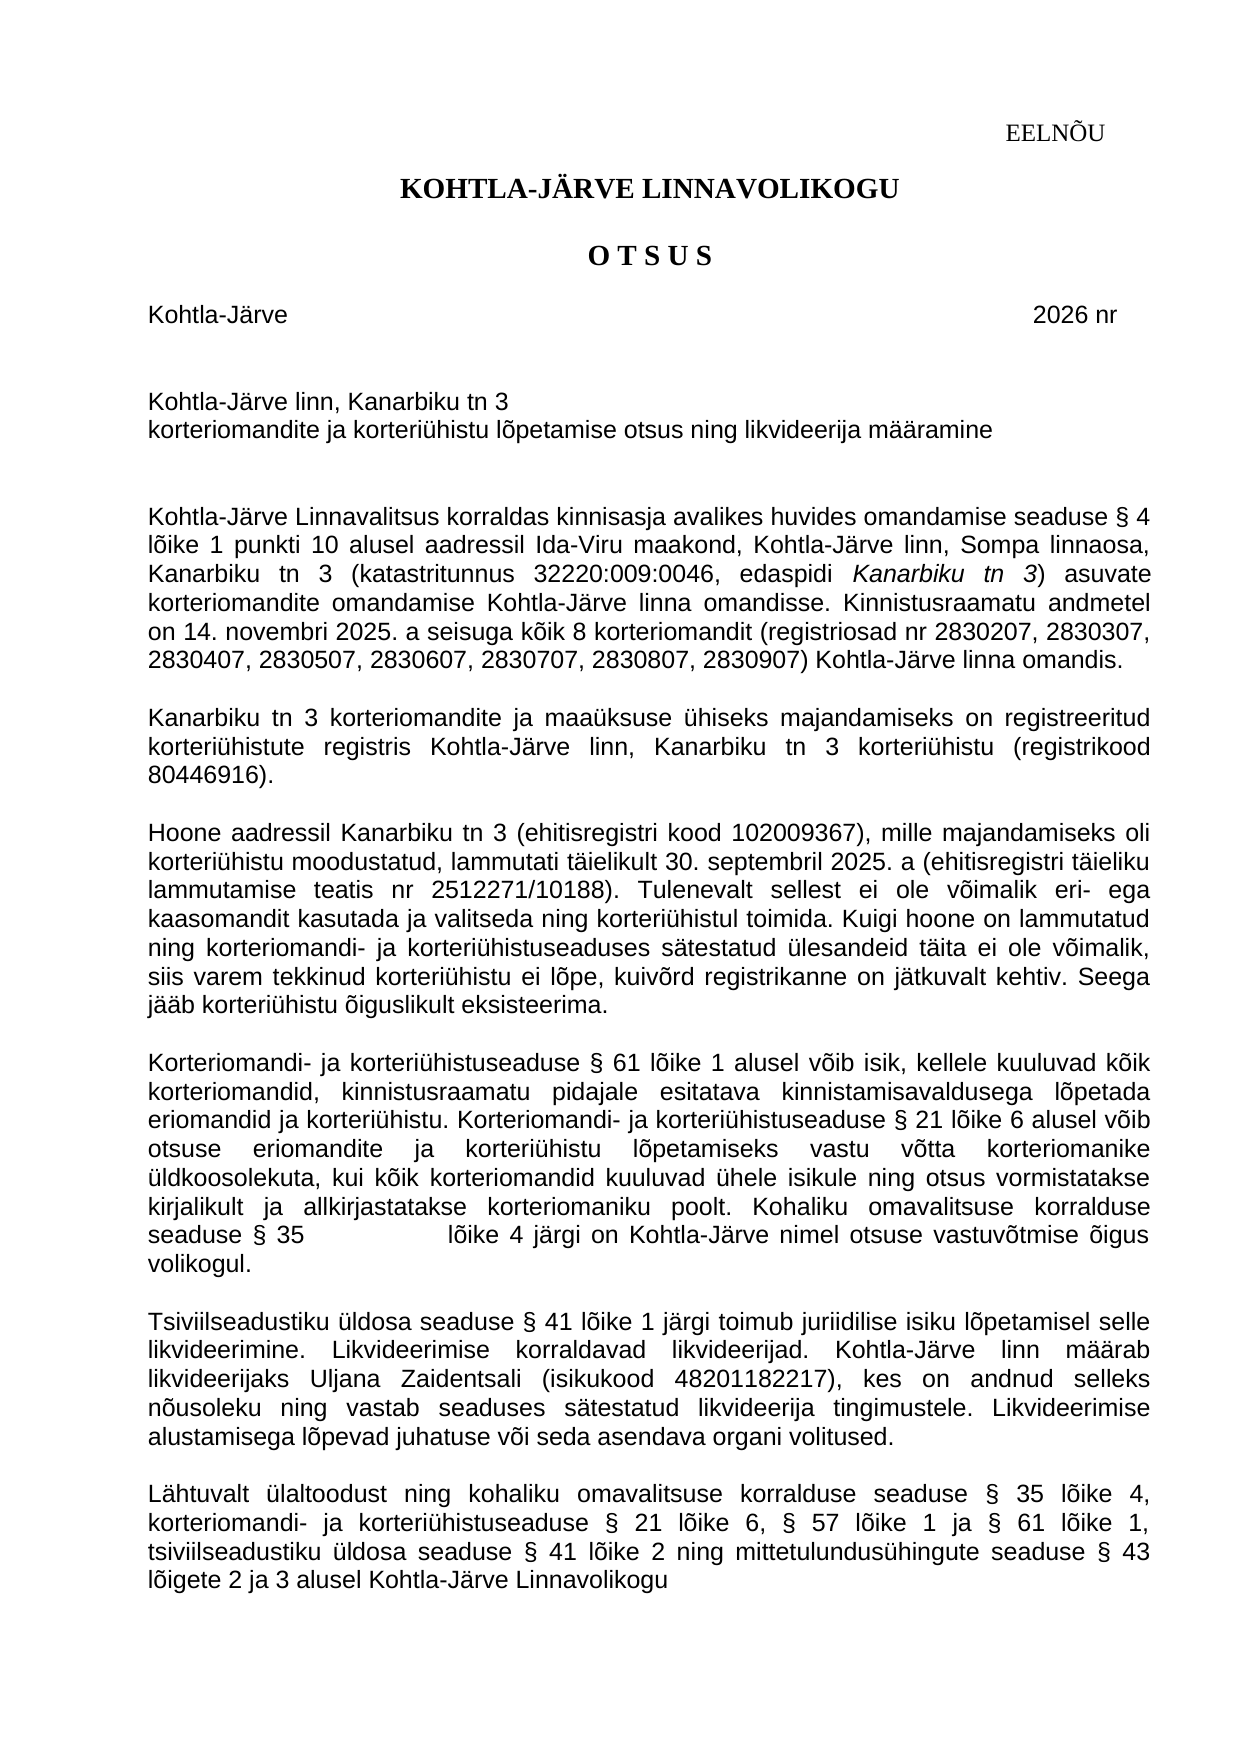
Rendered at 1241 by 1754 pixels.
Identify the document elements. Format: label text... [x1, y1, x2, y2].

text Kohtla-Järve linn, Kanarbiku tn 3 [148, 387, 1152, 415]
text Korteriomandi- ja korteriühistuseaduse § 61 lõike 1 alusel võib isik, kellele kuuluvad kõik korteriomandid, kinnistusraamatu pidajale esitatava kinnistamisavaldusega lõpetada eriomandid ja korteriühistu. Korteriomandi- ja korteriühistuseaduse § 21 lõike 6 alusel võib otsuse eriomandite ja korteriühistu lõpetamiseks vastu võtta korteriomanike üldkoosolekuta, kui kõik korteriomandid kuuluvad ühele isikule ning otsus vormistatakse kirjalikult ja allkirjastatakse korteriomaniku poolt. Kohaliku omavalitsuse korralduse seaduse § 35 lõike 4 järgi on Kohtla-Järve nimel otsuse vastuvõtmise õigus volikogul. [148, 1048, 1152, 1278]
text Kohtla-Järve 2026 nr [148, 300, 1152, 329]
text Lähtuvalt ülaltoodust ning kohaliku omavalitsuse korralduse seaduse § 35 lõike 4, korteriomandi- ja korteriühistuseaduse § 21 lõike 6, § 57 lõike 1 ja § 61 lõike 1, tsiviilseadustiku üldosa seaduse § 41 lõike 2 ning mittetulundusühingute seaduse § 43 lõigete 2 ja 3 alusel Kohtla-Järve Linnavolikogu [148, 1479, 1152, 1594]
text EELNÕU [148, 118, 1152, 147]
subtitle KOHTLA-JÄRVE LINNAVOLIKOGU [148, 171, 1152, 204]
text Hoone aadressil Kanarbiku tn 3 (ehitisregistri kood 102009367), mille majandamiseks oli korteriühistu moodustatud, lammutati täielikult 30. septembril 2025. a (ehitisregistri täieliku lammutamise teatis nr 2512271/10188). Tulenevalt sellest ei ole võimalik eri- ega kaasomandit kasutada ja valitseda ning korteriühistul toimida. Kuigi hoone on lammutatud ning korteriomandi- ja korteriühistuseaduses sätestatud ülesandeid täita ei ole võimalik, siis varem tekkinud korteriühistu ei lõpe, kuivõrd registrikanne on jätkuvalt kehtiv. Seega jääb korteriühistu õiguslikult eksisteerima. [148, 818, 1152, 1019]
text korteriomandite ja korteriühistu lõpetamise otsus ning likvideerija määramine [148, 415, 1152, 444]
text Tsiviilseadustiku üldosa seaduse § 41 lõike 1 järgi toimub juriidilise isiku lõpetamisel selle likvideerimine. Likvideerimise korraldavad likvideerijad. Kohtla-Järve linn määrab likvideerijaks Uljana Zaidentsali (isikukood 48201182217), kes on andnud selleks nõusoleku ning vastab seaduses sätestatud likvideerija tingimustele. Likvideerimise alustamisega lõpevad juhatuse või seda asendava organi volitused. [148, 1307, 1152, 1450]
text Kanarbiku tn 3 korteriomandite ja maaüksuse ühiseks majandamiseks on registreeritud korteriühistute registris Kohtla-Järve linn, Kanarbiku tn 3 korteriühistu (registrikood 80446916). [148, 703, 1152, 789]
text Kohtla-Järve Linnavalitsus korraldas kinnisasja avalikes huvides omandamise seaduse § 4 lõike 1 punkti 10 alusel aadressil Ida-Viru maakond, Kohtla-Järve linn, Sompa linnaosa, Kanarbiku tn 3 (katastritunnus 32220:009:0046, edaspidi Kanarbiku tn 3) asuvate korteriomandite omandamise Kohtla-Järve linna omandisse. Kinnistusraamatu andmetel on 14. novembri 2025. a seisuga kõik 8 korteriomandit (registriosad nr 2830207, 2830307, 2830407, 2830507, 2830607, 2830707, 2830807, 2830907) Kohtla-Järve linna omandis. [148, 502, 1152, 674]
subtitle O T S U S [148, 238, 1152, 272]
